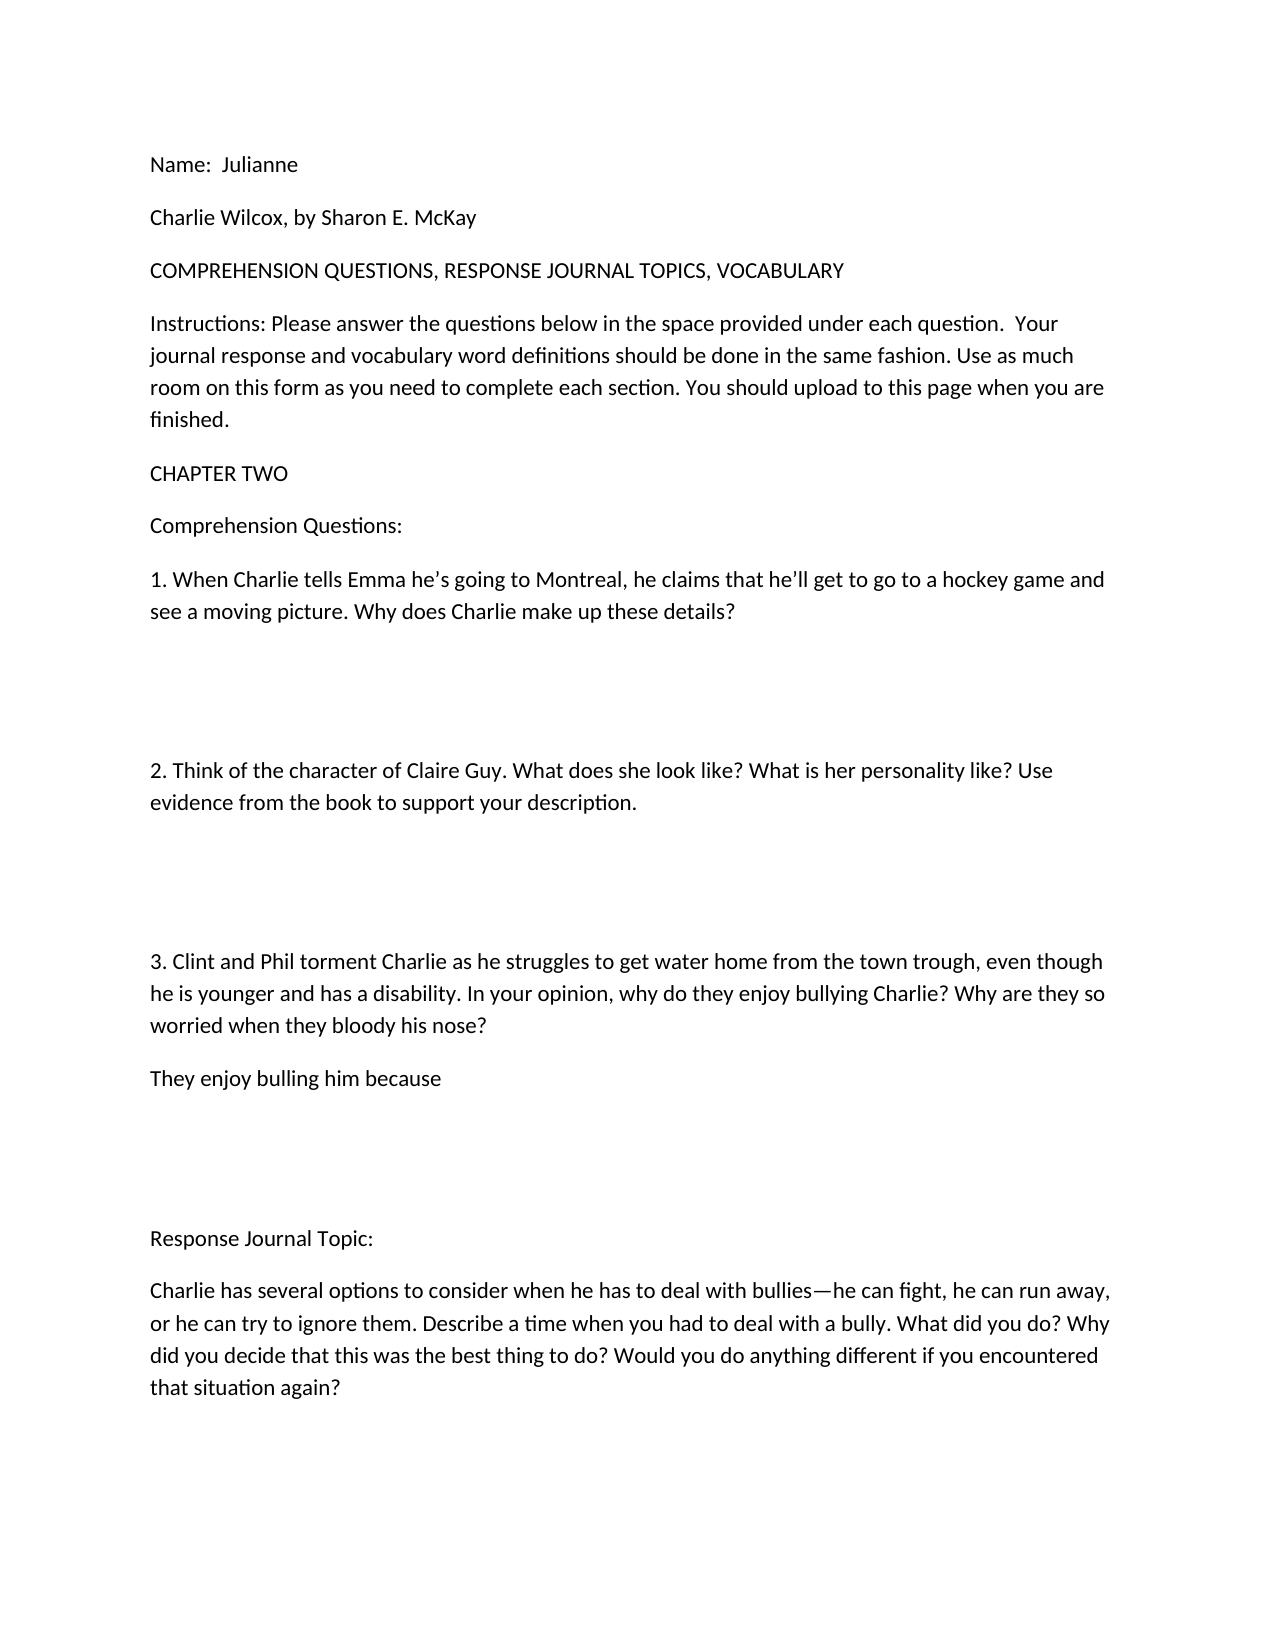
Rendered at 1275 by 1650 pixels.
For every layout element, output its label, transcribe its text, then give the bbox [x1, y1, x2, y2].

text 2. Think of the character of Claire Guy. What does she look like? What is her personality like? Use evidence from the book to support your description. [150, 756, 1125, 816]
text Comprehension Questions: [150, 512, 1125, 540]
text Name: Julianne [150, 150, 1125, 178]
text 3. Clint and Phil torment Charlie as he struggles to get water home from the town trough, even though he is younger and has a disability. In your opinion, why do they enjoy bullying Charlie? Why are they so worried when they bloody his nose? [150, 947, 1125, 1039]
text Charlie Wilcox, by Sharon E. McKay [150, 203, 1125, 231]
text Charlie has several options to consider when he has to deal with bullies—he can fight, he can run away, or he can try to ignore them. Describe a time when you had to deal with a bully. What did you do? Why did you decide that this was the best thing to do? Would you do anything different if you encountered that situation again? [150, 1277, 1125, 1401]
text 1. When Charlie tells Emma he’s going to Montreal, he claims that he’ll get to go to a hockey game and see a moving picture. Why does Charlie make up these details? [150, 565, 1125, 625]
text They enjoy bulling him because [150, 1064, 1125, 1093]
text Instructions: Please answer the questions below in the space provided under each question. Your journal response and vocabulary word definitions should be done in the same fashion. Use as much room on this form as you need to complete each section. You should upload to this page when you are finished. [150, 309, 1125, 434]
text CHAPTER TWO [150, 459, 1125, 487]
text COMPREHENSION QUESTIONS, RESPONSE JOURNAL TOPICS, VOCABULARY [150, 256, 1125, 284]
text Response Journal Topic: [150, 1224, 1125, 1252]
